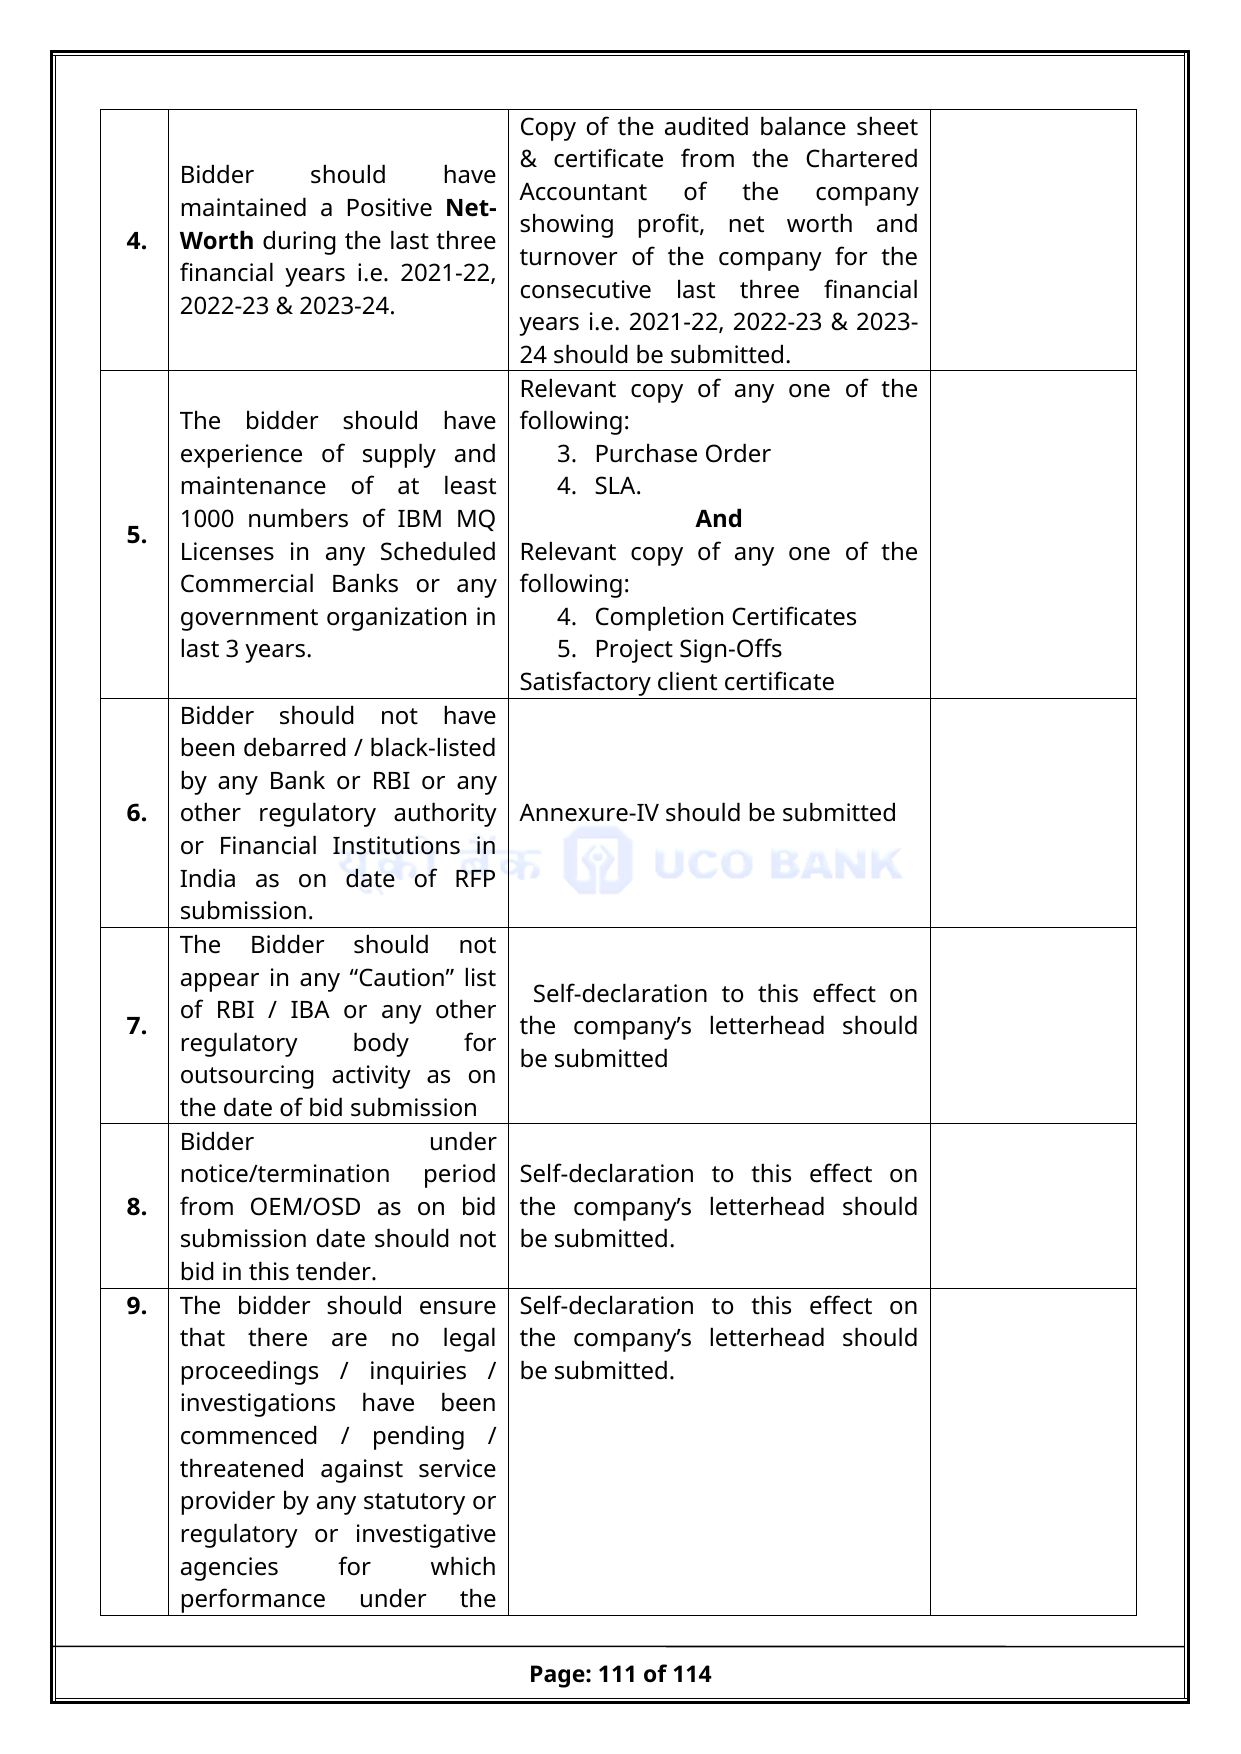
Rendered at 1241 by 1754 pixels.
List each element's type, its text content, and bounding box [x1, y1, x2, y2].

table_cell [931, 928, 1136, 1123]
table_cell [931, 371, 1136, 697]
table_cell [101, 1289, 168, 1614]
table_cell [169, 1289, 508, 1614]
table_cell [931, 699, 1136, 927]
table_cell Bidder under notice/termination period from OEM/OSD as on bid submission date should not bid in this tender. [169, 1124, 508, 1287]
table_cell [509, 110, 930, 370]
table_cell Annexure-IV should be submitted [509, 699, 930, 927]
table_cell [931, 1124, 1136, 1287]
table_cell Self-declaration to this effect on the company’s letterhead should be submitted. [509, 1124, 930, 1287]
table_cell [101, 371, 168, 697]
table_cell [931, 110, 1136, 370]
table_cell [101, 699, 168, 927]
table_cell Bidder should not have been debarred / black-listed by any Bank or RBI or any other regulatory authority or Financial Institutions in India as on date of RFP submission. [169, 699, 508, 927]
table_cell [101, 928, 168, 1123]
table_cell Relevant copy of any one of the following: Purchase Order SLA. And Relevant copy of any one of the following: Completion Certificates Project Sign-Offs Satisfactory client certificate [509, 371, 930, 697]
table_cell The bidder should have experience of supply and maintenance of at least 1000 numbers of IBM MQ Licenses in any Scheduled Commercial Banks or any government organization in last 3 years. [169, 371, 508, 697]
table_cell [101, 1124, 168, 1287]
table_cell Self-declaration to this effect on the company’s letterhead should be submitted [509, 928, 930, 1123]
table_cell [509, 1289, 930, 1614]
table_cell The Bidder should not appear in any “Caution” list of RBI / IBA or any other regulatory body for outsourcing activity as on the date of bid submission [169, 928, 508, 1123]
table_cell [101, 110, 168, 370]
table_cell Bidder should have maintained a Positive Net-Worth during the last three financial years i.e. 2021-22, 2022-23 & 2023-24. [169, 110, 508, 370]
table_cell [931, 1289, 1136, 1614]
